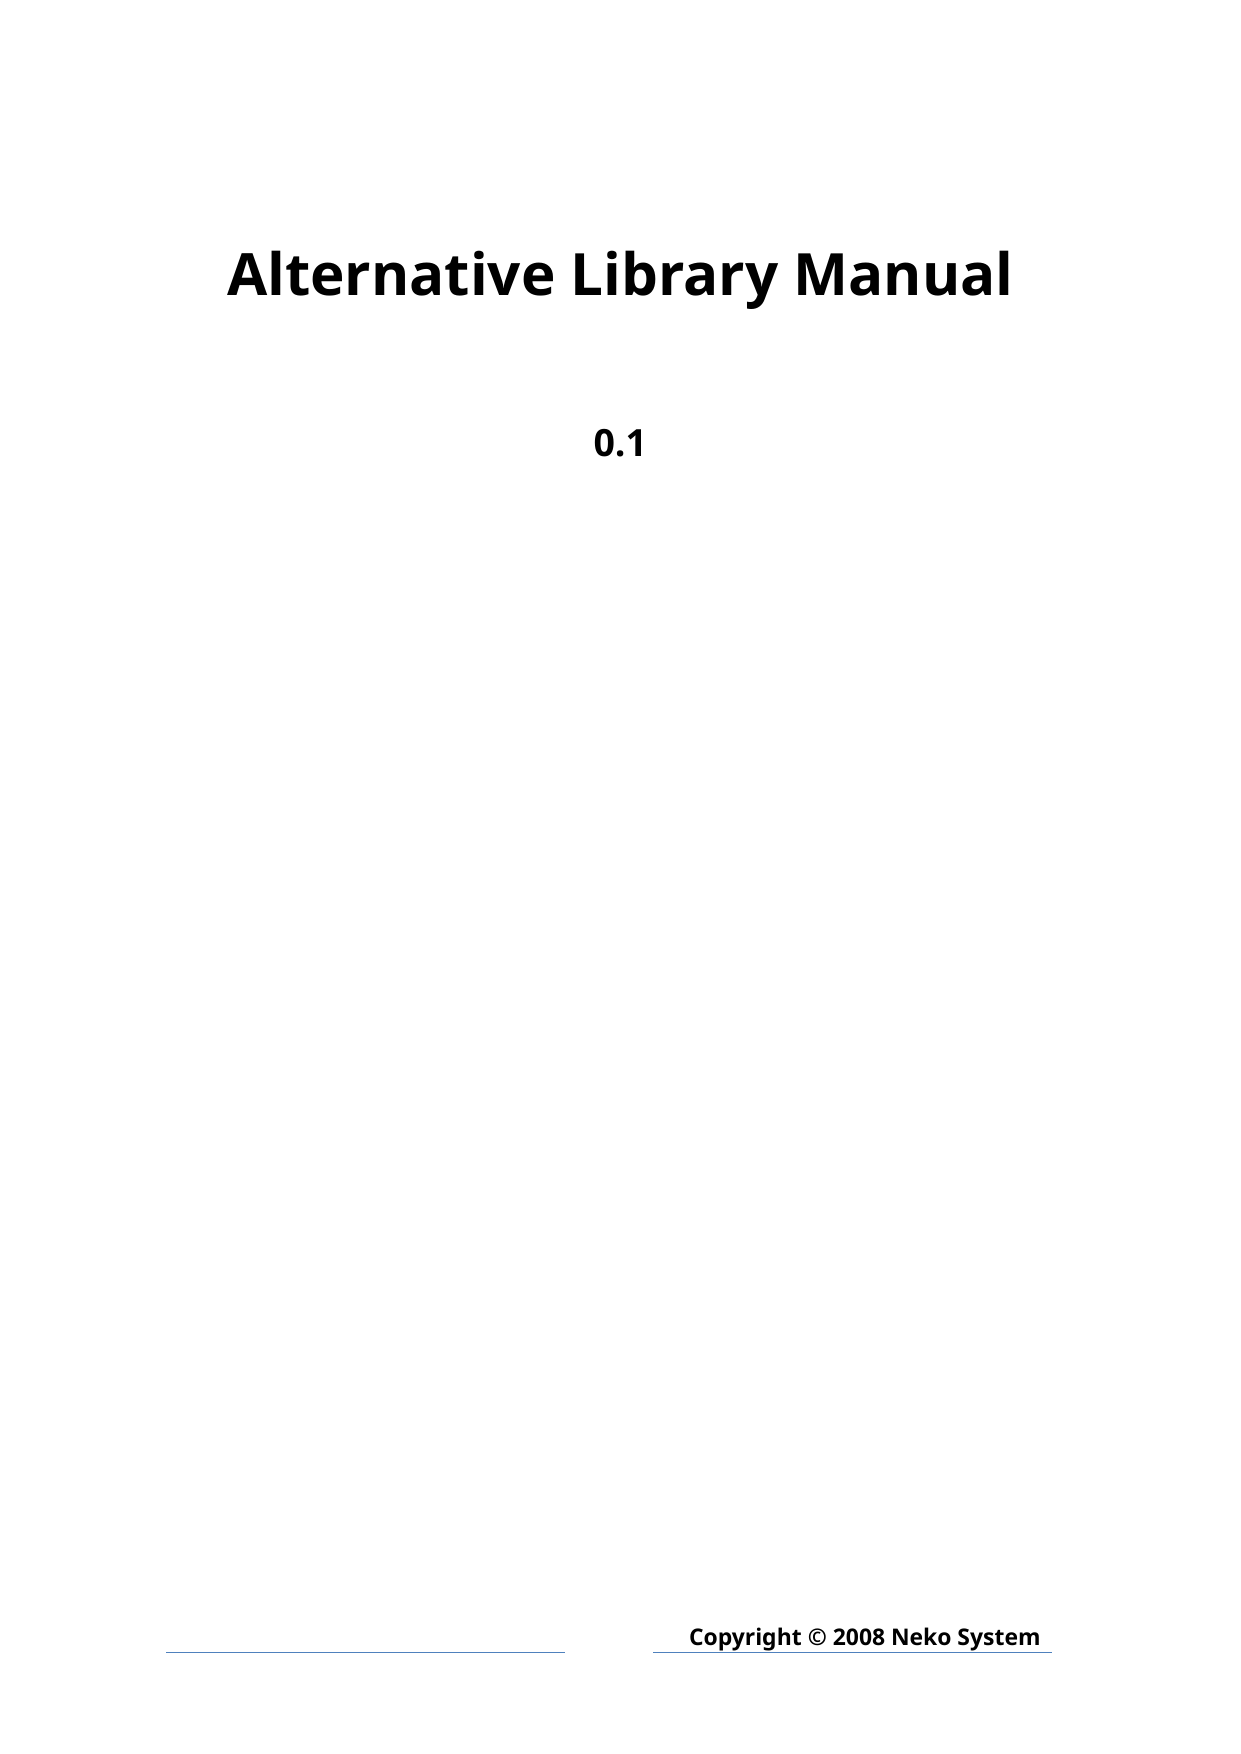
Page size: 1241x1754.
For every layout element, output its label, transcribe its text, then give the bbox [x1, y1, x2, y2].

text Alternative Library Manual [177, 217, 1063, 329]
text 0.1 [177, 404, 1063, 479]
